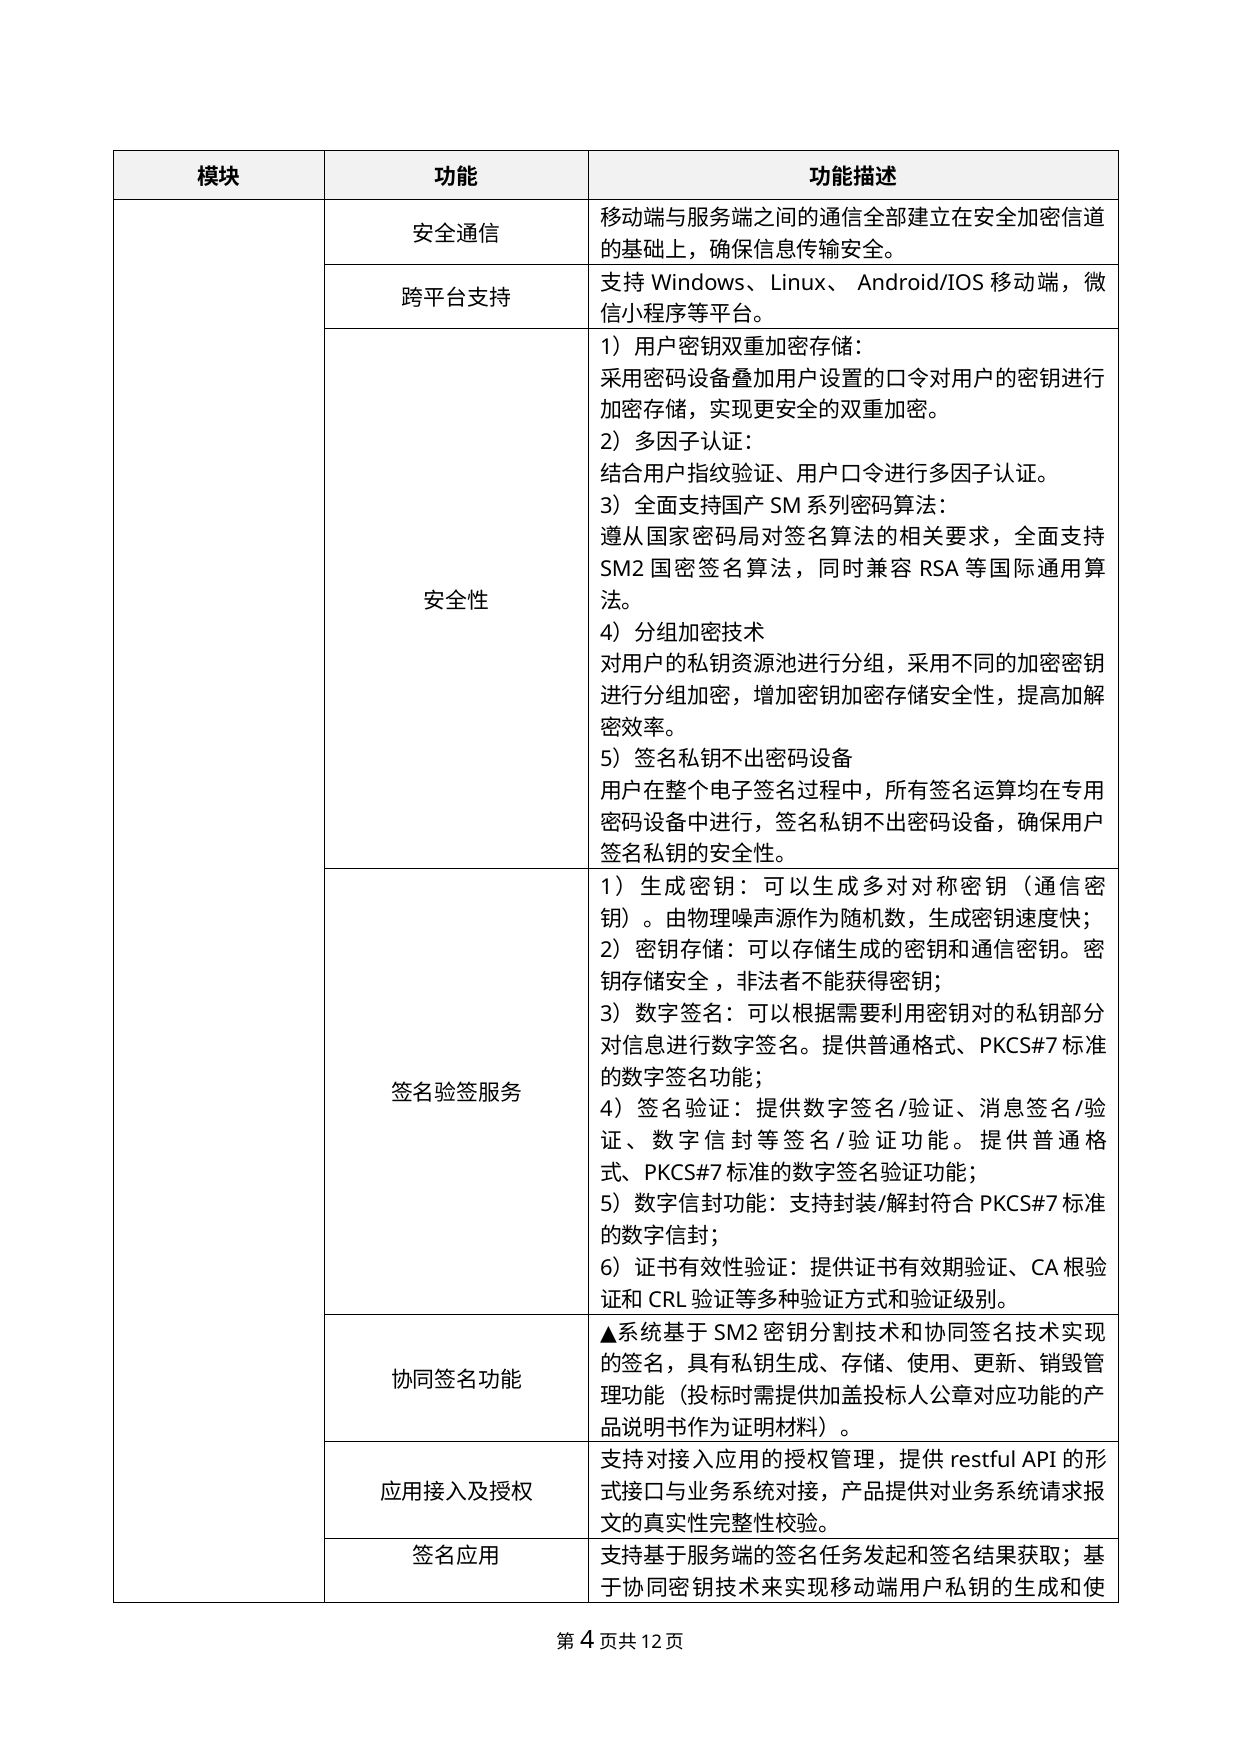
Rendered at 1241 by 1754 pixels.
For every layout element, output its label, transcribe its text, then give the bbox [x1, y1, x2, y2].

table_cell 支持Windows、Linux、 Android/IOS移动端，微信小程序等平台。 [589, 265, 1118, 328]
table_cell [589, 1539, 1118, 1602]
table_cell 支持对接入应用的授权管理，提供restful API的形式接口与业务系统对接，产品提供对业务系统请求报文的真实性完整性校验。 [589, 1442, 1118, 1537]
table_cell 安全通信 [325, 200, 588, 263]
table_cell 移动端与服务端之间的通信全部建立在安全加密信道的基础上，确保信息传输安全。 [589, 200, 1118, 263]
table_cell 签名验签服务 [325, 869, 588, 1313]
table_cell 应用接入及授权 [325, 1442, 588, 1537]
table_cell 签名应用 [325, 1539, 588, 1602]
table_cell 跨平台支持 [325, 265, 588, 328]
table_cell 1）生成密钥：可以生成多对对称密钥（通信密钥）。由物理噪声源作为随机数，生成密钥速度快； 2）密钥存储：可以存储生成的密钥和通信密钥。密钥存储安全 ，非法者不能获得密钥； 3）数字签名：可以根据需要利用密钥对的私钥部分对信息进行数字签名。提供普通格式、PKCS#7标准的数字签名功能； 4）签名验证：提供数字签名/验证、消息签名/验证、数字信封等签名/验证功能。提供普通格式、PKCS#7标准的数字签名验证功能； 5）数字信封功能：支持封装/解封符合PKCS#7标准的数字信封； 6）证书有效性验证：提供证书有效期验证、CA根验证和CRL验证等多种验证方式和验证级别。 [589, 869, 1118, 1313]
table_header 模块 [114, 151, 324, 199]
table_cell 1）用户密钥双重加密存储： 采用密码设备叠加用户设置的口令对用户的密钥进行加密存储，实现更安全的双重加密。 2）多因子认证： 结合用户指纹验证、用户口令进行多因子认证。 3）全面支持国产SM系列密码算法： 遵从国家密码局对签名算法的相关要求，全面支持SM2国密签名算法，同时兼容RSA等国际通用算法。 4）分组加密技术 对用户的私钥资源池进行分组，采用不同的加密密钥进行分组加密，增加密钥加密存储安全性，提高加解密效率。 5）签名私钥不出密码设备 用户在整个电子签名过程中，所有签名运算均在专用密码设备中进行，签名私钥不出密码设备，确保用户签名私钥的安全性。 [589, 329, 1118, 868]
table_cell ▲系统基于SM2密钥分割技术和协同签名技术实现的签名，具有私钥生成、存储、使用、更新、销毁管理功能（投标时需提供加盖投标人公章对应功能的产品说明书作为证明材料）。 [589, 1315, 1118, 1441]
table_cell 协同签名功能 [325, 1315, 588, 1441]
table_header 功能 [325, 151, 588, 199]
table_header 功能描述 [589, 151, 1118, 199]
table_cell 安全性 [325, 329, 588, 868]
